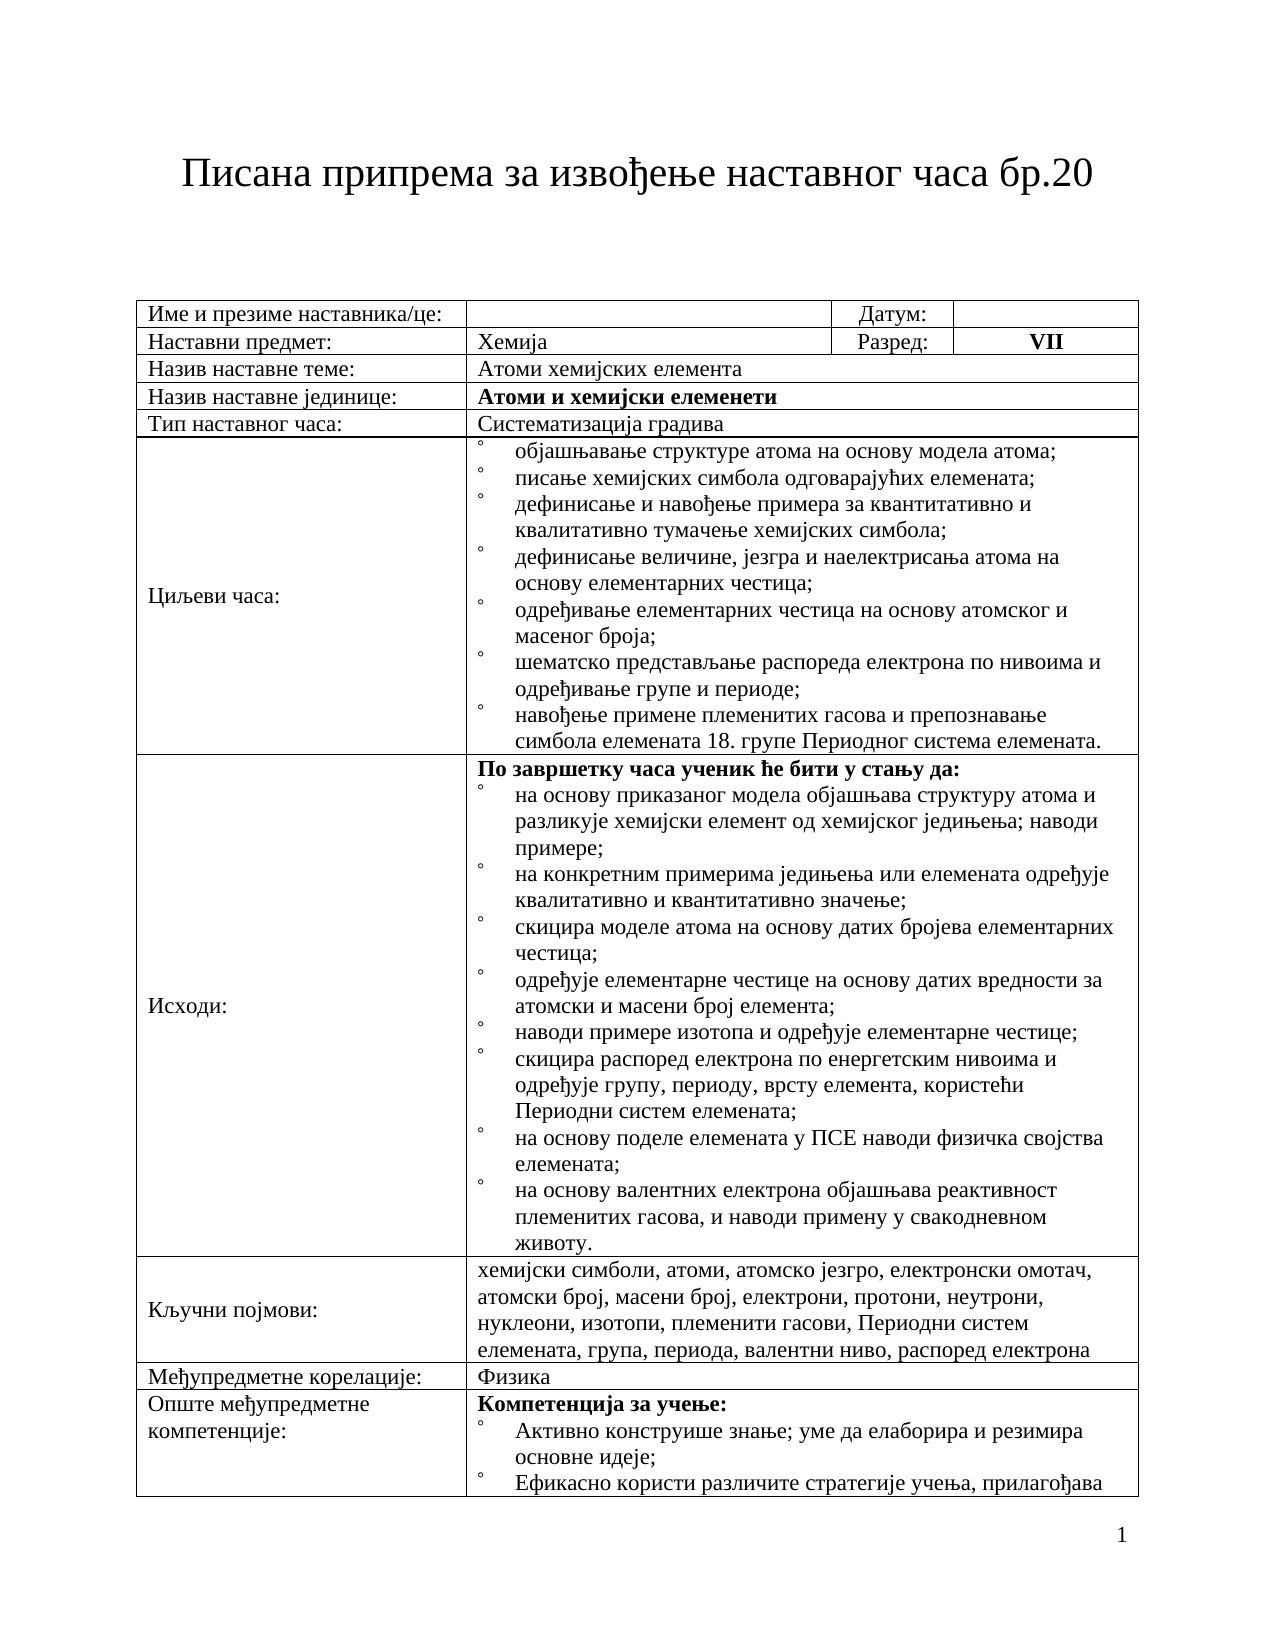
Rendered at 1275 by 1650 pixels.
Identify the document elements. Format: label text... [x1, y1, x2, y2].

table_header Име и презиме наставника/це: [137, 301, 466, 327]
table_cell Тип наставног часа: [137, 410, 466, 436]
table_cell Кључни појмови: [137, 1257, 466, 1362]
table_header Датум: [832, 301, 953, 327]
table_cell Међупредметне корелације: [137, 1363, 466, 1389]
table_header [467, 301, 831, 327]
table_cell Атоми и хемијски елеменети [467, 383, 1138, 409]
table_cell Физика [467, 1363, 1138, 1389]
table_cell Систематизација градива [467, 410, 1138, 436]
table_cell објашњавање структуре атома на основу модела атома; писање хемијских симбола одговарајућих елемената; дефинисање и навођење примера за квантитативно и квалитативно тумачење хемијских симбола; дефинисање величине, језгра и наелектрисања атома на основу елементарних честица; одређивање елементарних честица на основу атомског и масеног броја; шематско представљање распореда електрона по нивоима и одређивање групе и периоде; навођење примене племенитих гасова и препознавање симбола елемената 18. групе Периодног система елемената. [467, 438, 1138, 754]
table_cell Разред: [832, 328, 953, 354]
table_cell Наставни предмет: [137, 328, 466, 354]
table_cell Хемија [467, 328, 831, 354]
table_cell Исходи: [137, 755, 466, 1256]
table_cell хемијски симболи, атоми, атомско језгро, електронски омотач, атомски број, масени број, електрони, протони, неутрони, нуклеони, изотопи, племенити гасови, Периодни систем елемената, група, периода, валентни ниво, распоред електрона [467, 1257, 1138, 1362]
table_cell Назив наставне теме: [137, 355, 466, 382]
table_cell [467, 1390, 1138, 1496]
text Писана припрема за извођење наставног часа бр.20 [148, 148, 1127, 196]
table_cell По завршетку часа ученик ће бити у стању да: на основу приказаног модела објашњава структуру атома и разликује хемијски елемент од хемијског једињења; наводи примере; на конкретним примерима једињења или елемената одређује квалитативно и квантитативно значење; скицира моделе атома на основу датих бројева елементарних честица; одређује елементарне честице на основу датих вредности за атомски и масени број елемента; наводи примере изотопа и одређује елементарне честице; скицира распоред електрона по енергетским нивоима и одређује групу, периоду, врсту елемента, користећи Периодни систем елемената; на основу поделе елемената у ПСЕ наводи физичка својства елемената; на основу валентних електрона објашњава реактивност племенитих гасова, и наводи примену у свакодневном животу. [467, 755, 1138, 1256]
table_cell Назив наставне јединице: [137, 383, 466, 409]
table_cell Атоми хемијских елемента [467, 355, 1138, 382]
table_header [954, 301, 1138, 327]
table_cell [137, 1390, 466, 1496]
table_cell VII [954, 328, 1138, 354]
table_cell Циљеви часа: [137, 438, 466, 754]
